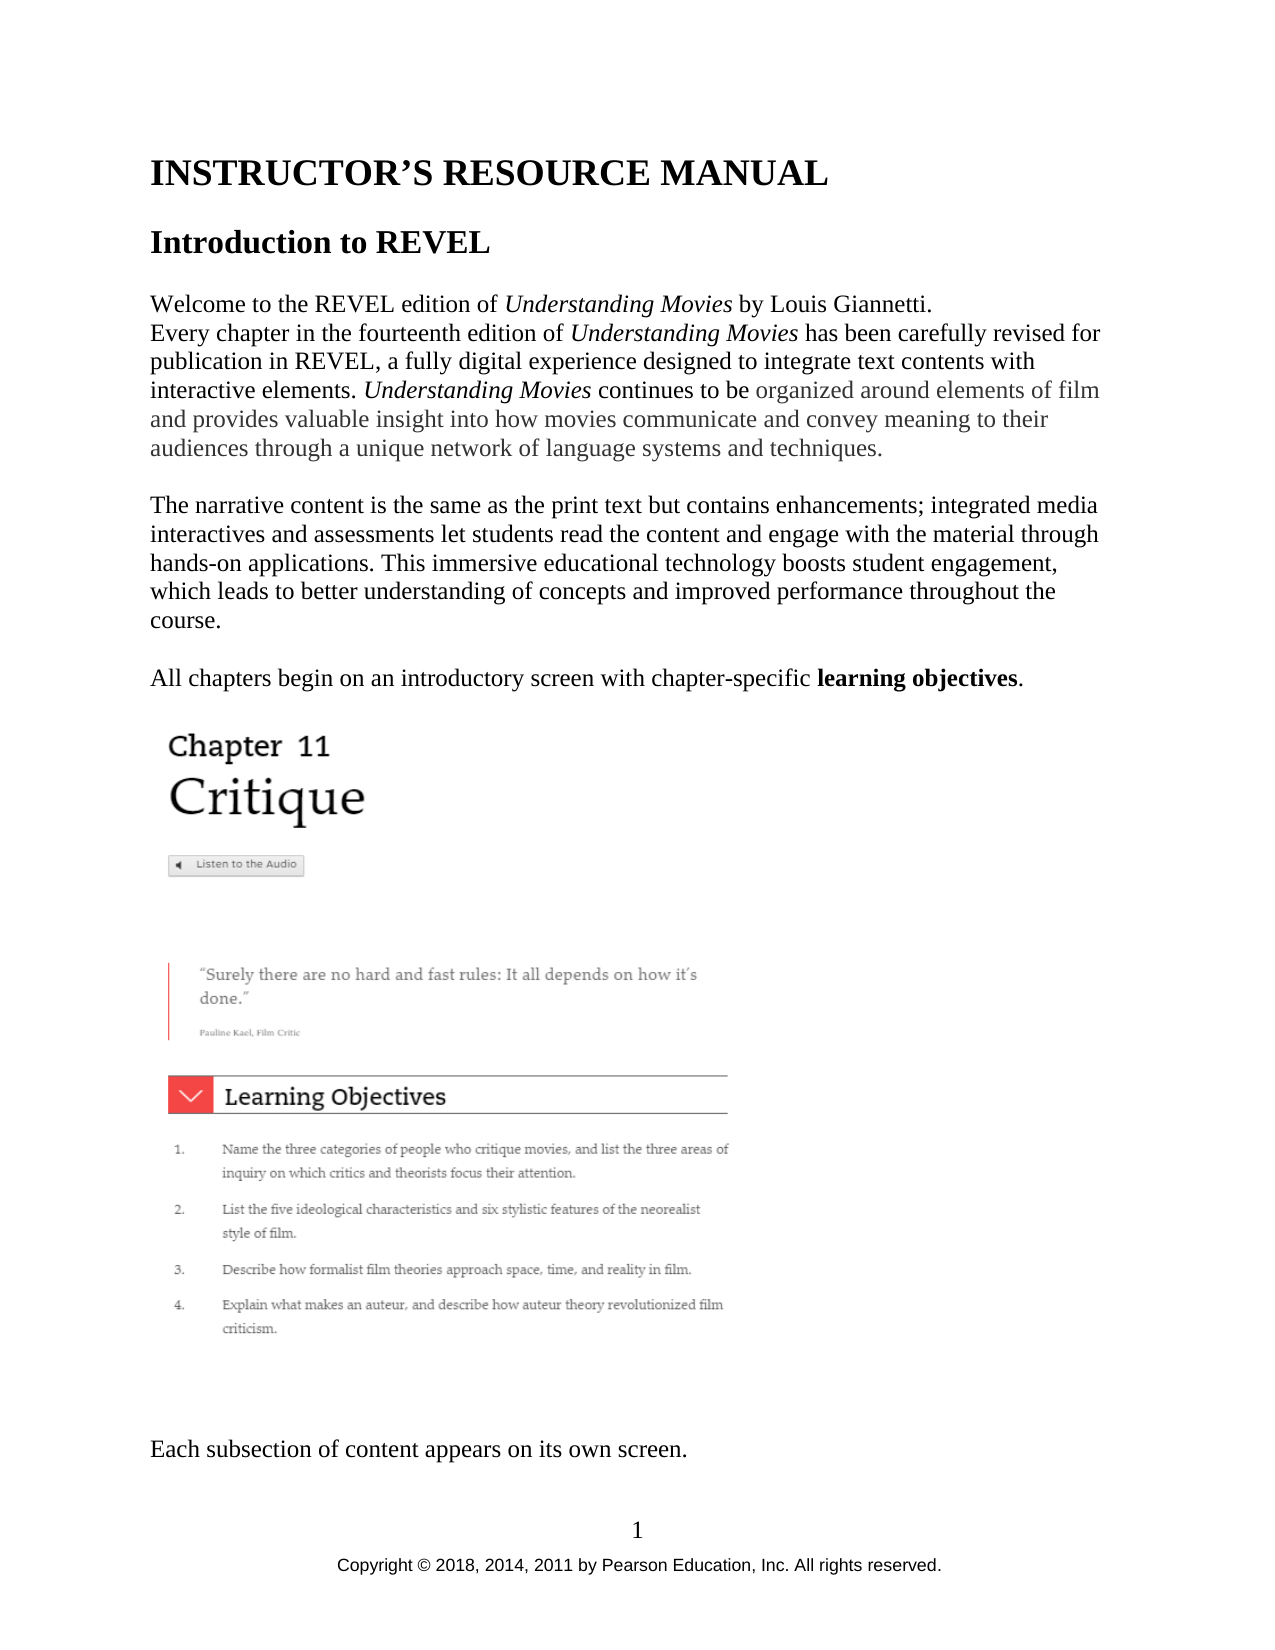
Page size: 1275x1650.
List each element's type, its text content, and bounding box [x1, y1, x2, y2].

text Introduction to REVEL [150, 222, 1125, 260]
text Each subsection of content appears on its own screen. [150, 1434, 1125, 1463]
text All chapters begin on an introductory screen with chapter-specific learning objectives. [150, 663, 1125, 691]
text Welcome to the REVEL edition of Understanding Movies by Louis Giannetti. [150, 289, 1125, 318]
text Every chapter in the fourteenth edition of Understanding Movies has been carefully revised for publication in REVEL, a fully digital experience designed to integrate text contents with interactive elements. Understanding Movies continues to be organized around elements of film and provides valuable insight into how movies communicate and convey meaning to their audiences through a unique network of language systems and techniques. [150, 318, 1125, 461]
text The narrative content is the same as the print text but contains enhancements; integrated media interactives and assessments let students read the content and engage with the material through hands-on applications. This immersive educational technology boosts student engagement, which leads to better understanding of concepts and improved performance throughout the course. [150, 490, 1125, 634]
text INSTRUCTOR’S RESOURCE MANUAL [150, 150, 1125, 193]
picture [150, 720, 755, 1348]
